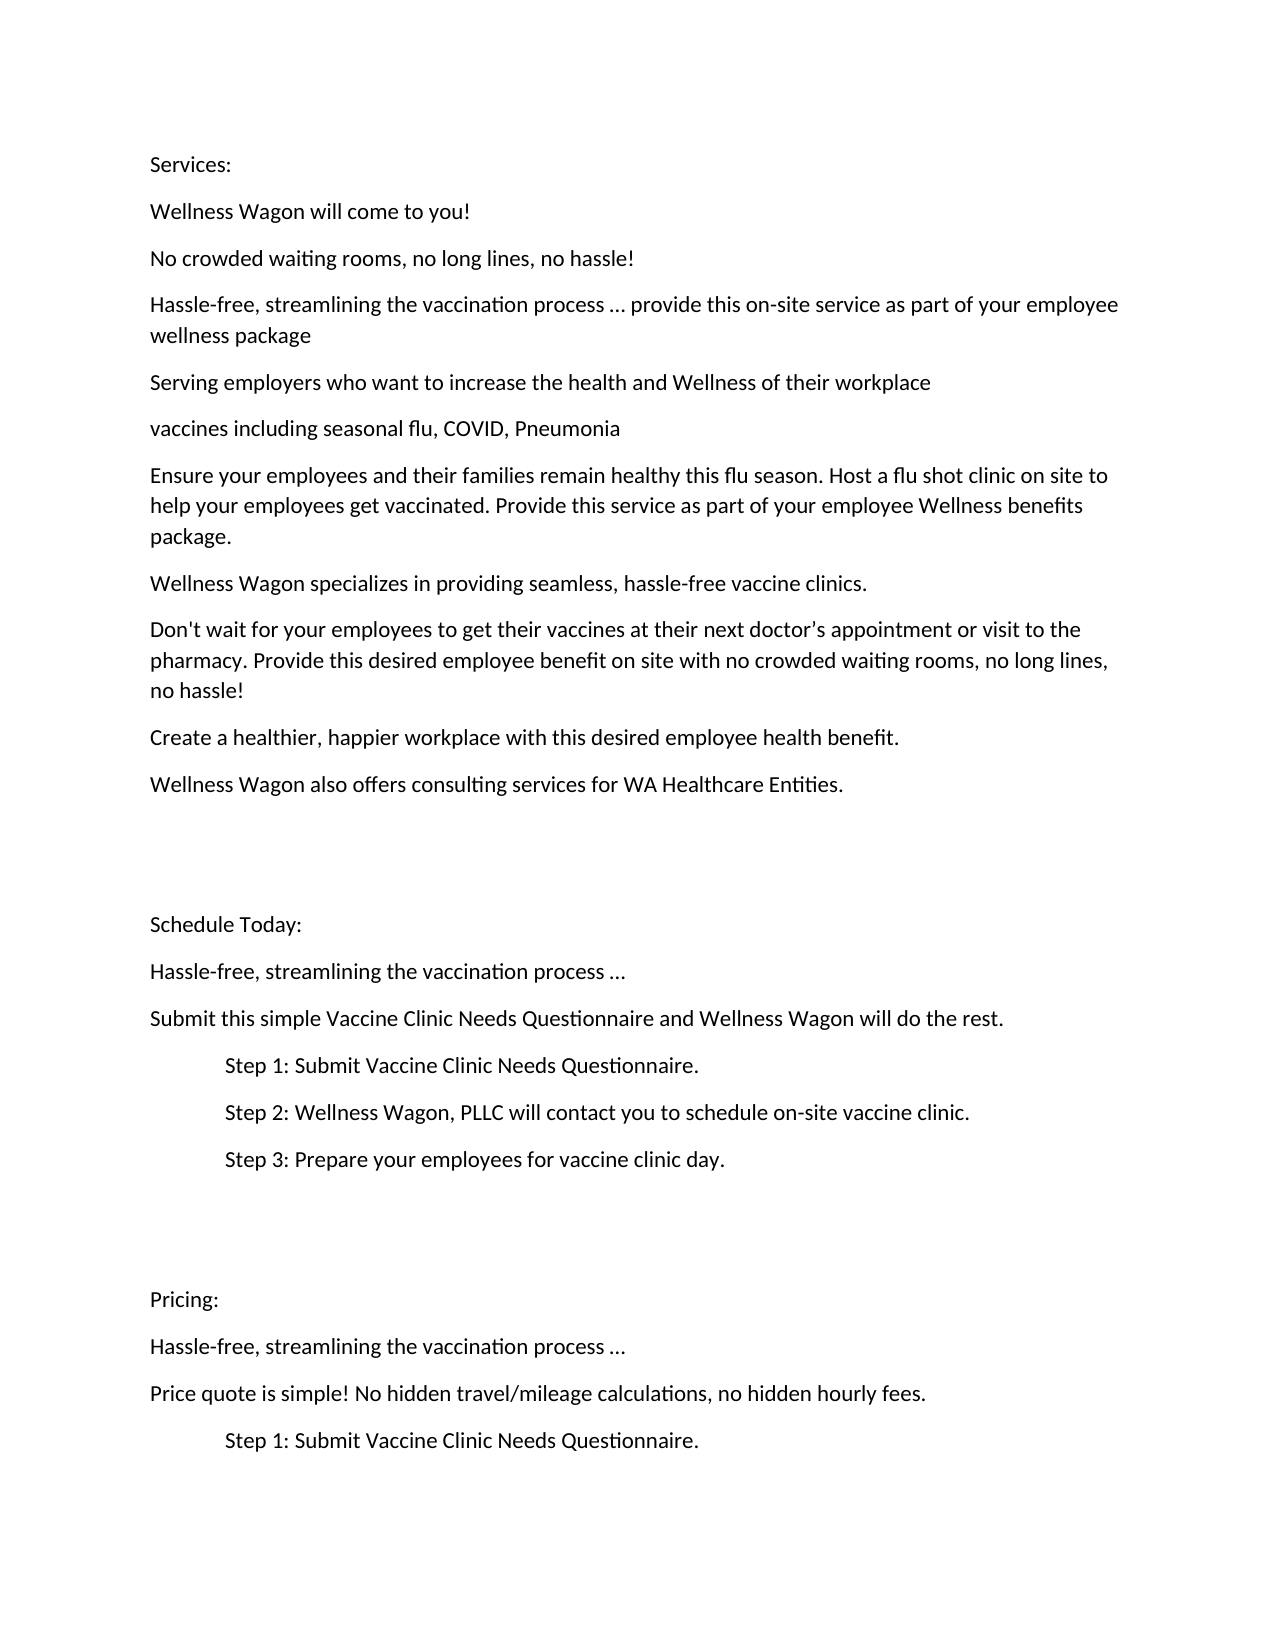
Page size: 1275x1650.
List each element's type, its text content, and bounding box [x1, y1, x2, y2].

text Wellness Wagon also offers consulting services for WA Healthcare Entities. [150, 770, 1125, 798]
text Hassle-free, streamlining the vaccination process … [150, 957, 1125, 985]
text Step 2: Wellness Wagon, PLLC will contact you to schedule on-site vaccine clinic. [150, 1098, 1125, 1126]
text Step 3: Prepare your employees for vaccine clinic day. [150, 1145, 1125, 1173]
text Ensure your employees and their families remain healthy this flu season. Host a flu shot clinic on site to help your employees get vaccinated. Provide this service as part of your employee Wellness benefits package. [150, 461, 1125, 550]
text Pricing: [150, 1285, 1125, 1313]
text Services: [150, 150, 1125, 178]
text Serving employers who want to increase the health and Wellness of their workplace [150, 368, 1125, 396]
text Hassle-free, streamlining the vaccination process … provide this on-site service as part of your employee wellness package [150, 291, 1125, 349]
text Wellness Wagon will come to you! [150, 197, 1125, 225]
text No crowded waiting rooms, no long lines, no hassle! [150, 244, 1125, 272]
text Hassle-free, streamlining the vaccination process … [150, 1332, 1125, 1360]
text Create a healthier, happier workplace with this desired employee health benefit. [150, 723, 1125, 751]
text Schedule Today: [150, 910, 1125, 938]
text Submit this simple Vaccine Clinic Needs Questionnaire and Wellness Wagon will do the rest. [150, 1004, 1125, 1032]
text Step 1: Submit Vaccine Clinic Needs Questionnaire. [150, 1426, 1125, 1454]
text vaccines including seasonal flu, COVID, Pneumonia [150, 414, 1125, 443]
text Price quote is simple! No hidden travel/mileage calculations, no hidden hourly fees. [150, 1379, 1125, 1407]
text Don't wait for your employees to get their vaccines at their next doctor’s appointment or visit to the pharmacy. Provide this desired employee benefit on site with no crowded waiting rooms, no long lines, no hassle! [150, 616, 1125, 704]
text Wellness Wagon specializes in providing seamless, hassle-free vaccine clinics. [150, 569, 1125, 597]
text Step 1: Submit Vaccine Clinic Needs Questionnaire. [150, 1051, 1125, 1079]
